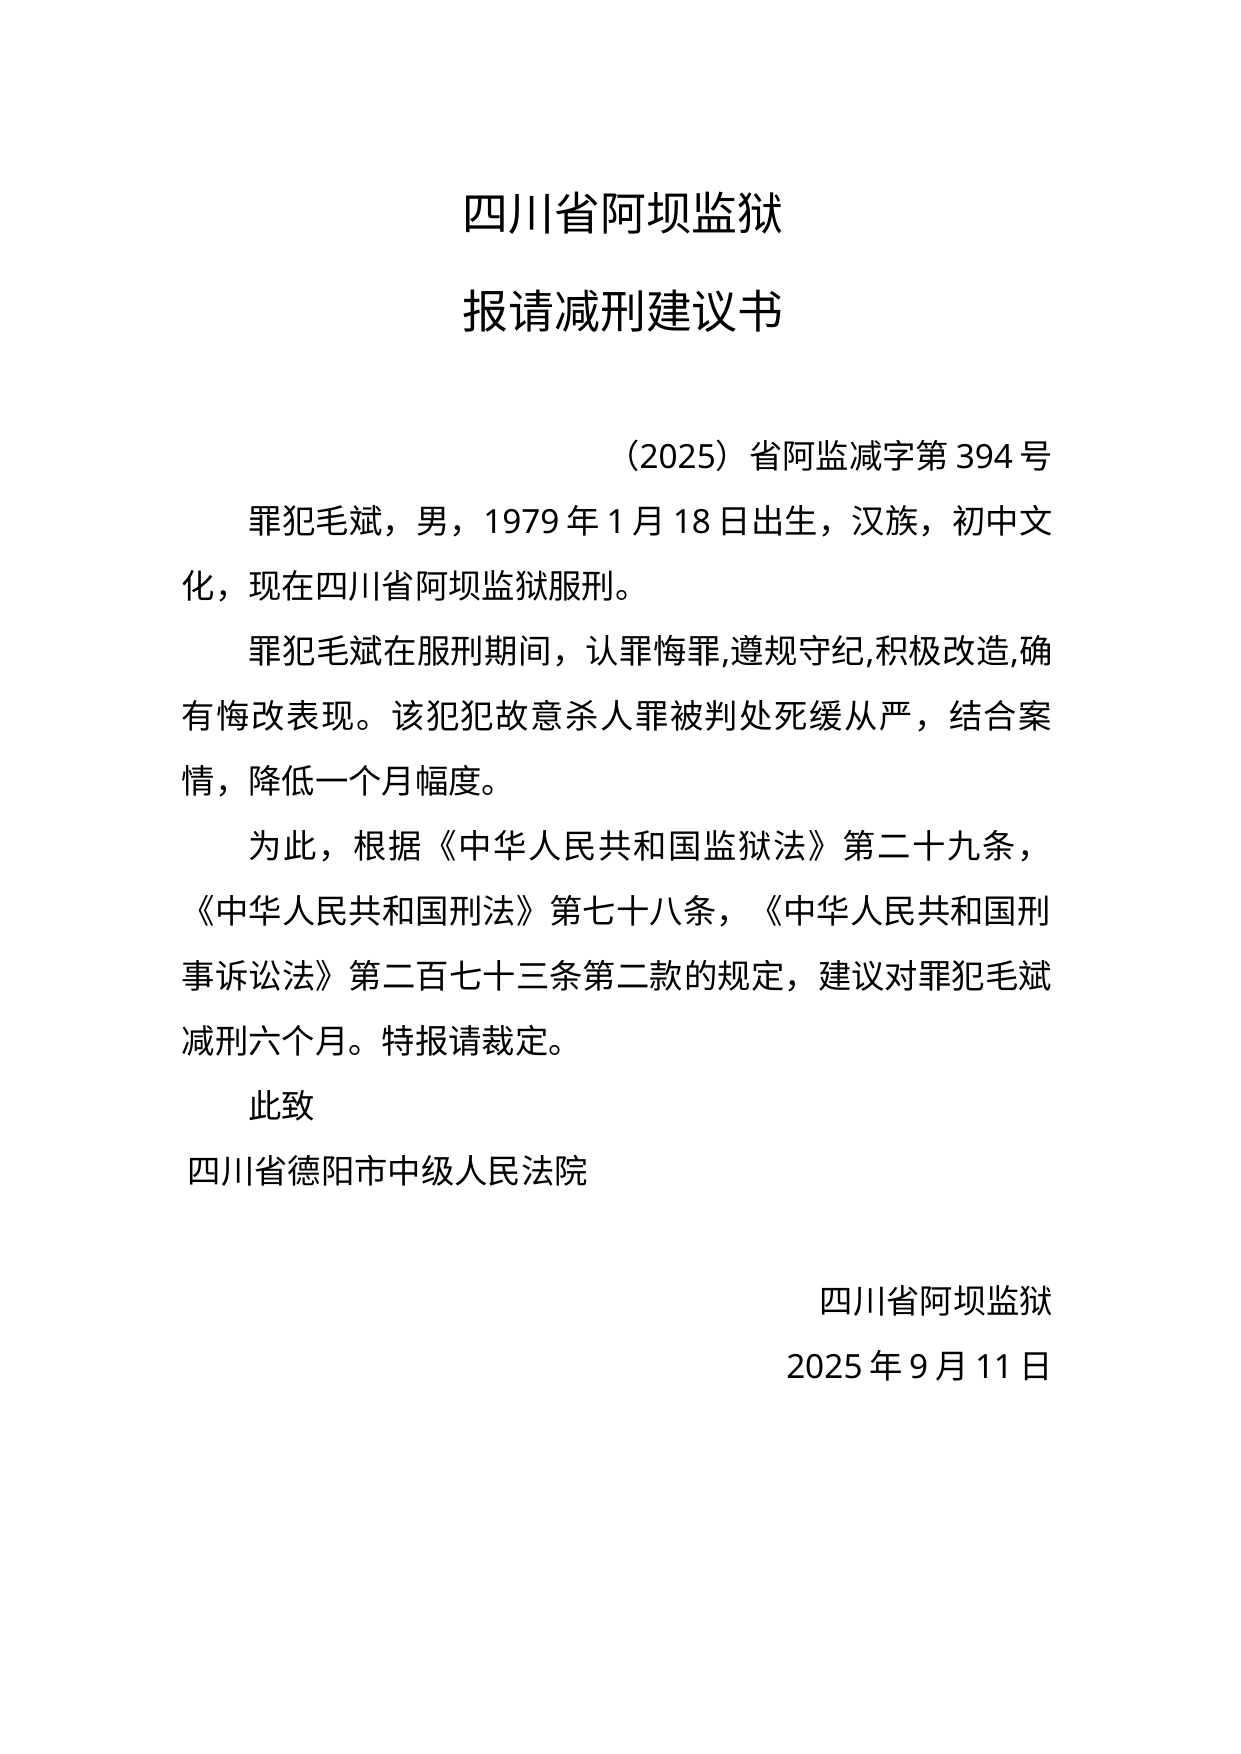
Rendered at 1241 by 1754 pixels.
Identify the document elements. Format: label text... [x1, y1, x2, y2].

text （2025）省阿监减字第394号 [187, 422, 1053, 487]
text 报请减刑建议书 [187, 259, 1053, 357]
text 为此，根据《中华人民共和国监狱法》第二十九条，《中华人民共和国刑法》第七十八条，《中华人民共和国刑事诉讼法》第二百七十三条第二款的规定，建议对罪犯毛斌减刑六个月。特报请裁定。 [182, 812, 1053, 1072]
text 四川省阿坝监狱 [187, 1267, 1053, 1332]
text 四川省阿坝监狱 [187, 162, 1053, 259]
text 2025年9月11日 [187, 1332, 1053, 1397]
text 此致 [182, 1072, 1053, 1137]
text 四川省德阳市中级人民法院 [187, 1137, 1053, 1202]
text 罪犯毛斌在服刑期间，认罪悔罪,遵规守纪,积极改造,确有悔改表现。该犯犯故意杀人罪被判处死缓从严，结合案情，降低一个月幅度。 [182, 617, 1053, 812]
text 罪犯毛斌，男，1979年1月18日出生，汉族，初中文化，现在四川省阿坝监狱服刑。 [182, 487, 1053, 617]
